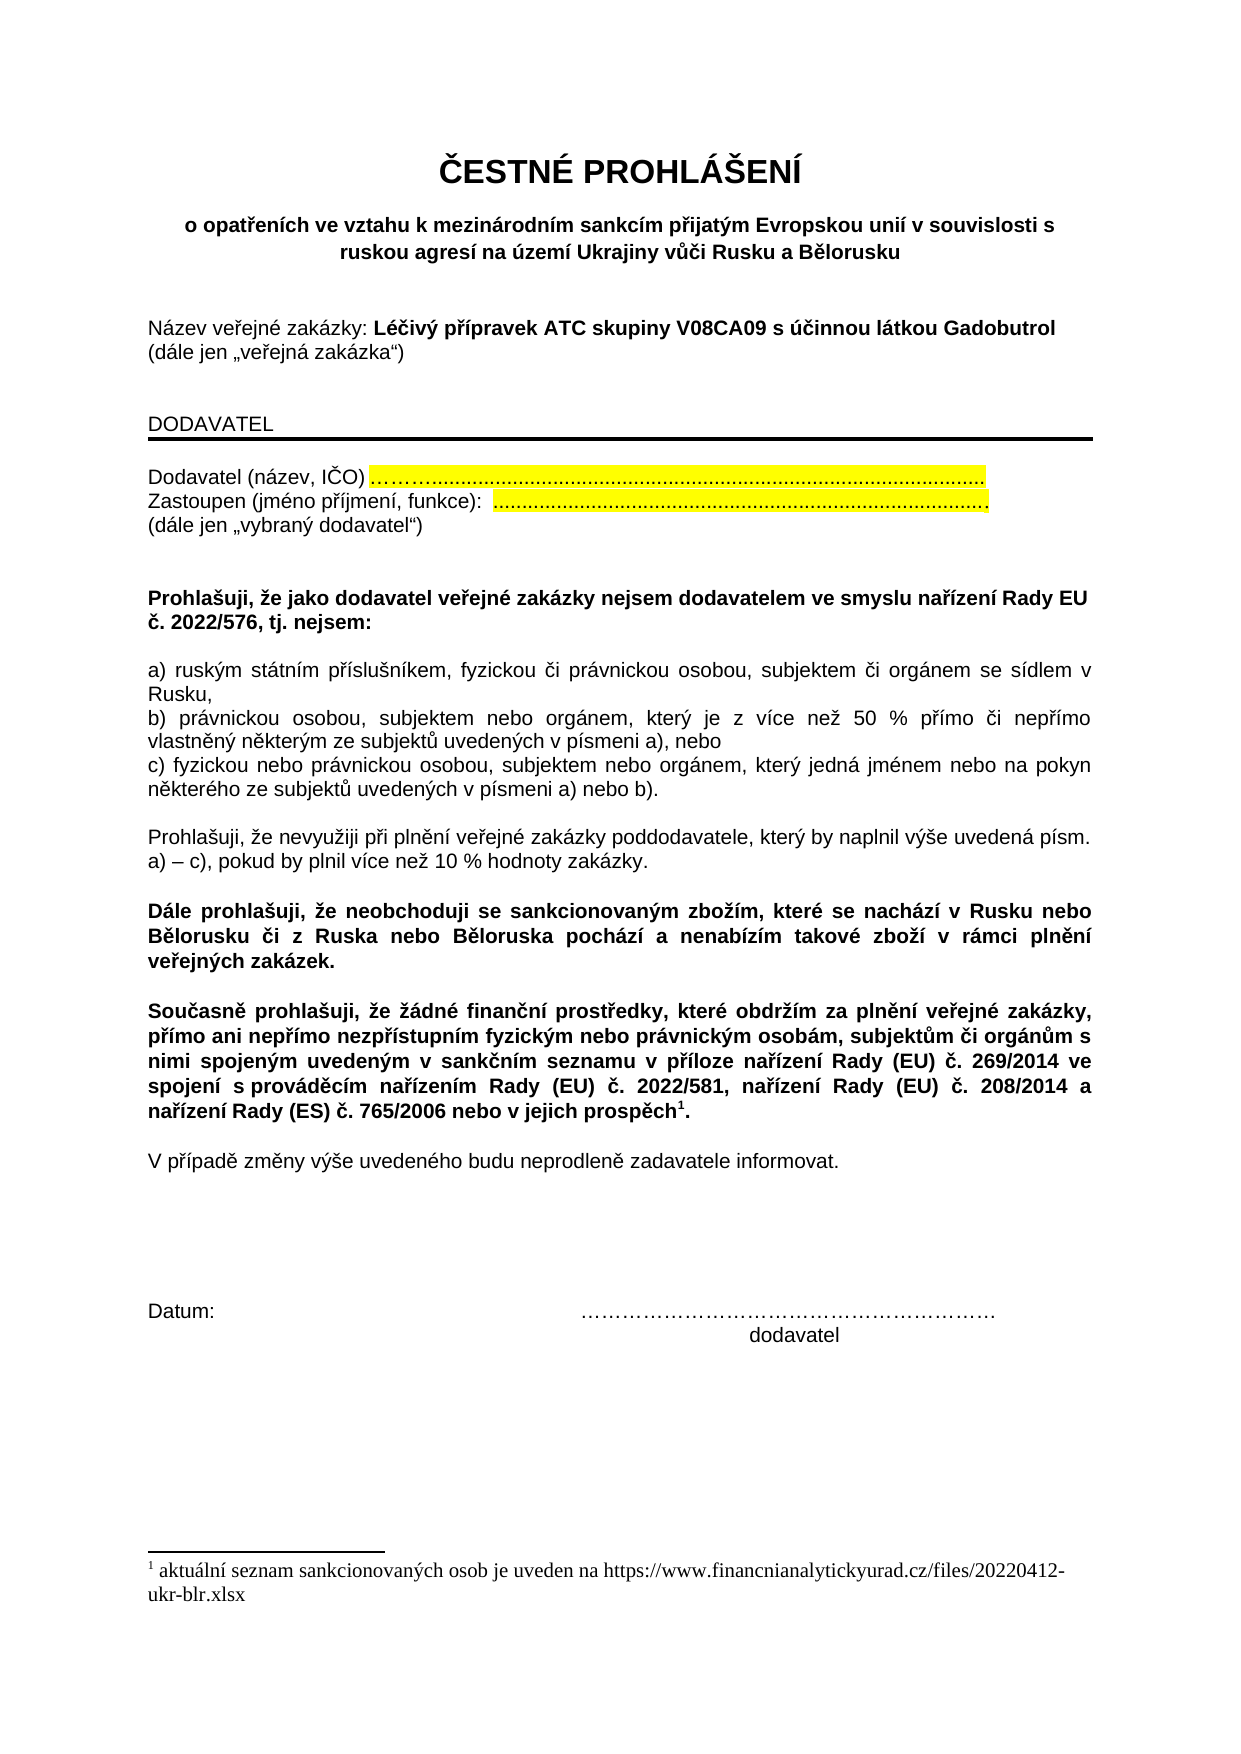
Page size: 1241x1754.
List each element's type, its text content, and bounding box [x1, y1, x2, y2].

text (dále jen „vybraný dodavatel“) [148, 513, 1093, 537]
text Prohlašuji, že nevyužiji při plnění veřejné zakázky poddodavatele, který by naplnil výše uvedená písm. a) – c), pokud by plnil více než 10 % hodnoty zakázky. [148, 825, 1093, 873]
list dodavatel [664, 1323, 1196, 1347]
subtitle Dále prohlašuji, že neobchoduji se sankcionovaným zbožím, které se nachází v Rusku nebo Bělorusku či z Ruska nebo Běloruska pochází a nenabízím takové zboží v rámci plnění veřejných zakázek. [148, 898, 1093, 973]
subtitle ČESTNÉ PROHLÁŠENÍ [148, 164, 1093, 189]
text Zastoupen (jméno příjmení, funkce): ...................................................................................... [148, 488, 1093, 513]
text Dodavatel (název, IČO) ………................................................................................................ [148, 464, 1093, 488]
text (dále jen „veřejná zakázka“) [148, 339, 1093, 363]
text b) právnickou osobou, subjektem nebo orgánem, který je z více než 50 % přímo či nepřímo vlastněný některým ze subjektů uvedených v písmeni a), nebo [148, 705, 1093, 753]
subtitle Současně prohlašuji, že žádné finanční prostředky, které obdržím za plnění veřejné zakázky, přímo ani nepřímo nezpřístupním fyzickým nebo právnickým osobám, subjektům či orgánům s nimi spojeným uvedeným v sankčním seznamu v příloze nařízení Rady (EU) č. 269/2014 ve spojení s prováděcím nařízením Rady (EU) č. 2022/581, nařízení Rady (EU) č. 208/2014 a nařízení Rady (ES) č. 765/2006 nebo v jejich prospěch. [148, 998, 1093, 1123]
text DODAVATEL [148, 411, 1093, 437]
subtitle Datum: …………………………………………………… [148, 1298, 1093, 1323]
text c) fyzickou nebo právnickou osobou, subjektem nebo orgánem, který jedná jménem nebo na pokyn některého ze subjektů uvedených v písmeni a) nebo b). [148, 753, 1093, 801]
text Prohlašuji, že jako dodavatel veřejné zakázky nejsem dodavatelem ve smyslu nařízení Rady EU č. 2022/576, tj. nejsem: [148, 586, 1093, 633]
text a) ruským státním příslušníkem, fyzickou či právnickou osobou, subjektem či orgánem se sídlem v Rusku, [148, 657, 1093, 705]
subtitle V případě změny výše uvedeného budu neprodleně zadavatele informovat. [148, 1148, 1093, 1173]
text Název veřejné zakázky: Léčivý přípravek ATC skupiny V08CA09 s účinnou látkou Gadobutrol [148, 316, 1093, 339]
text o opatřeních ve vztahu k mezinárodním sankcím přijatým Evropskou unií v souvislosti s ruskou agresí na území Ukrajiny vůči Rusku a Bělorusku [148, 213, 1093, 264]
